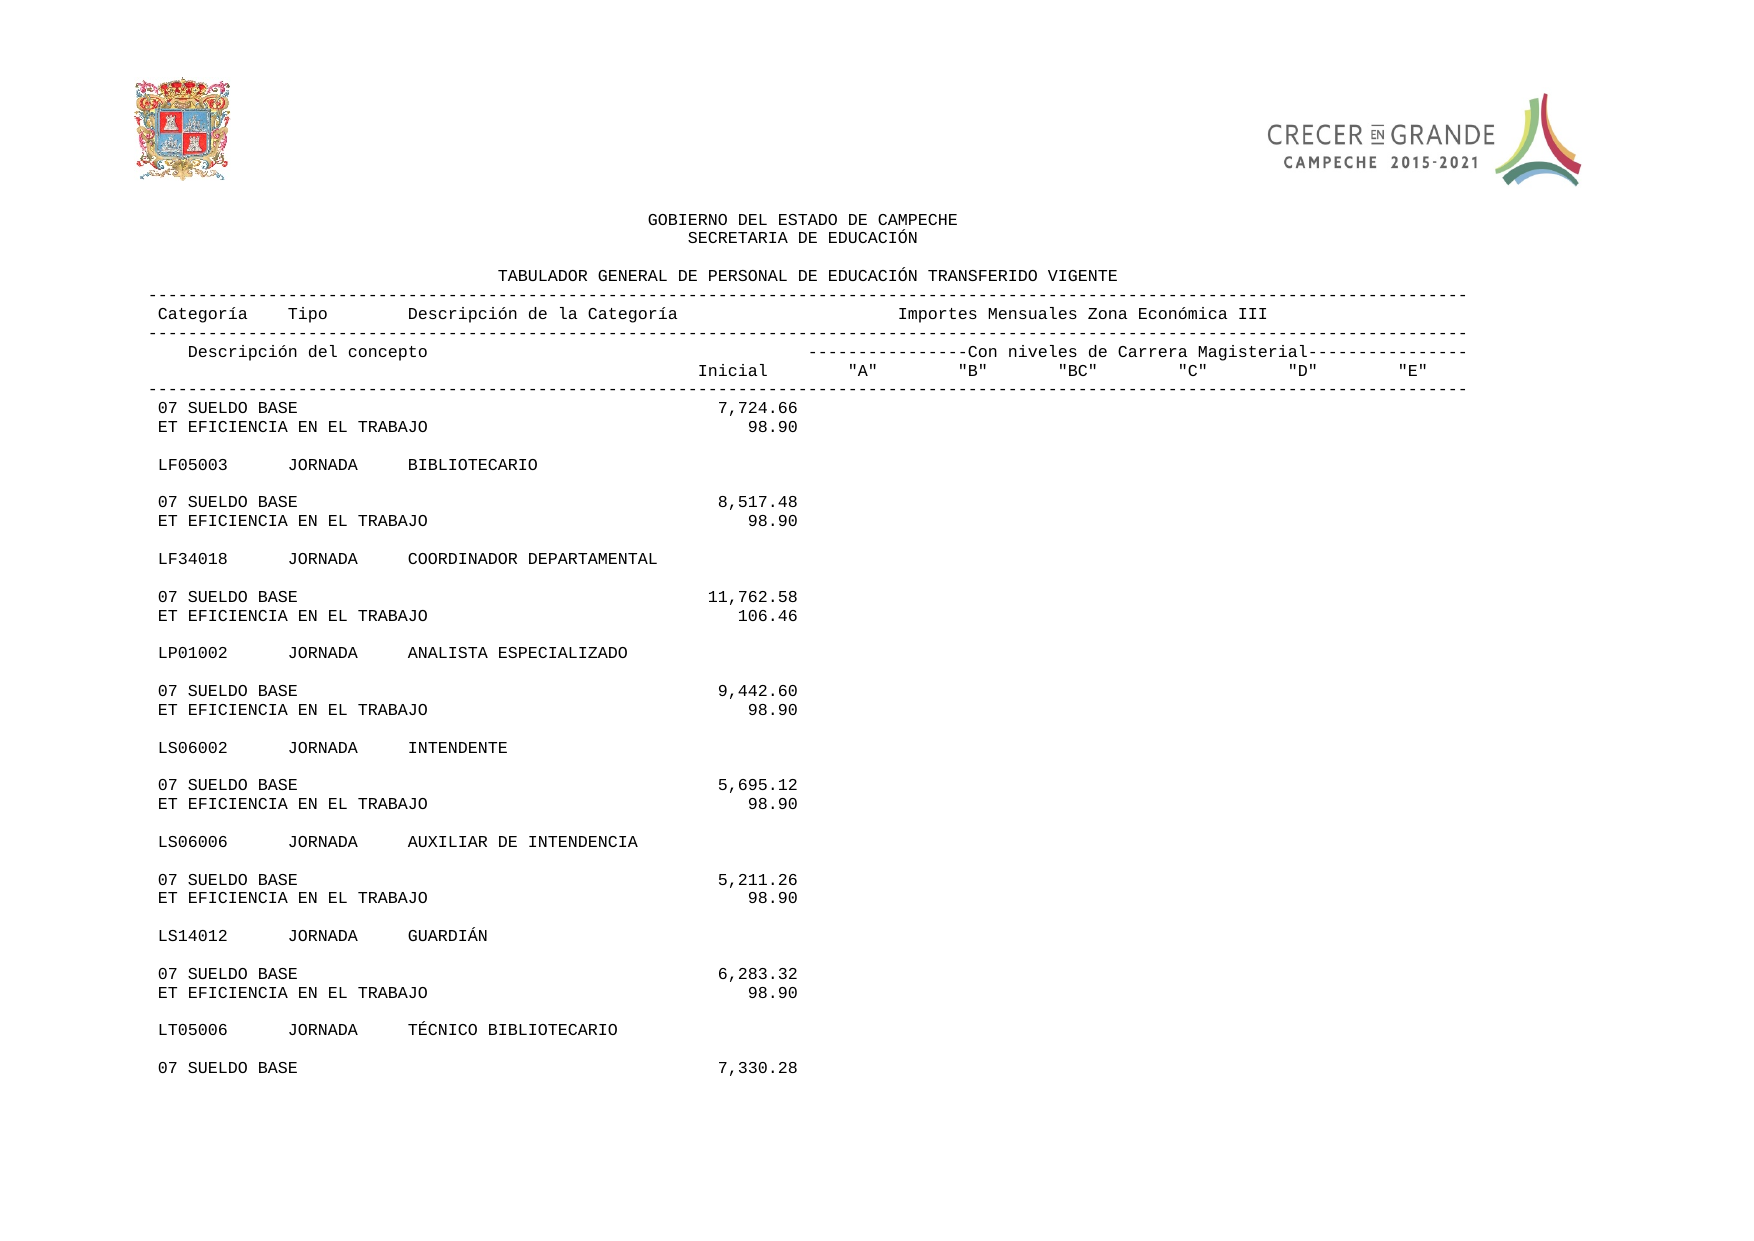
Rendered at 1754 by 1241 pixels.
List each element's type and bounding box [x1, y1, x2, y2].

picture [133, 77, 231, 181]
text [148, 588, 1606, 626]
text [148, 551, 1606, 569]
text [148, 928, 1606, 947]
picture [1262, 87, 1586, 190]
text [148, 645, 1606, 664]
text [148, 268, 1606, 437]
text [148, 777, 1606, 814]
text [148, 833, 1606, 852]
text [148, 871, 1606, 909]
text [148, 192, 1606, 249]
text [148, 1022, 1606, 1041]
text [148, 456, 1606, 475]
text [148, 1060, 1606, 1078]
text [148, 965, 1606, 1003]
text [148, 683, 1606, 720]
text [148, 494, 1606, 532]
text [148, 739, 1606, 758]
